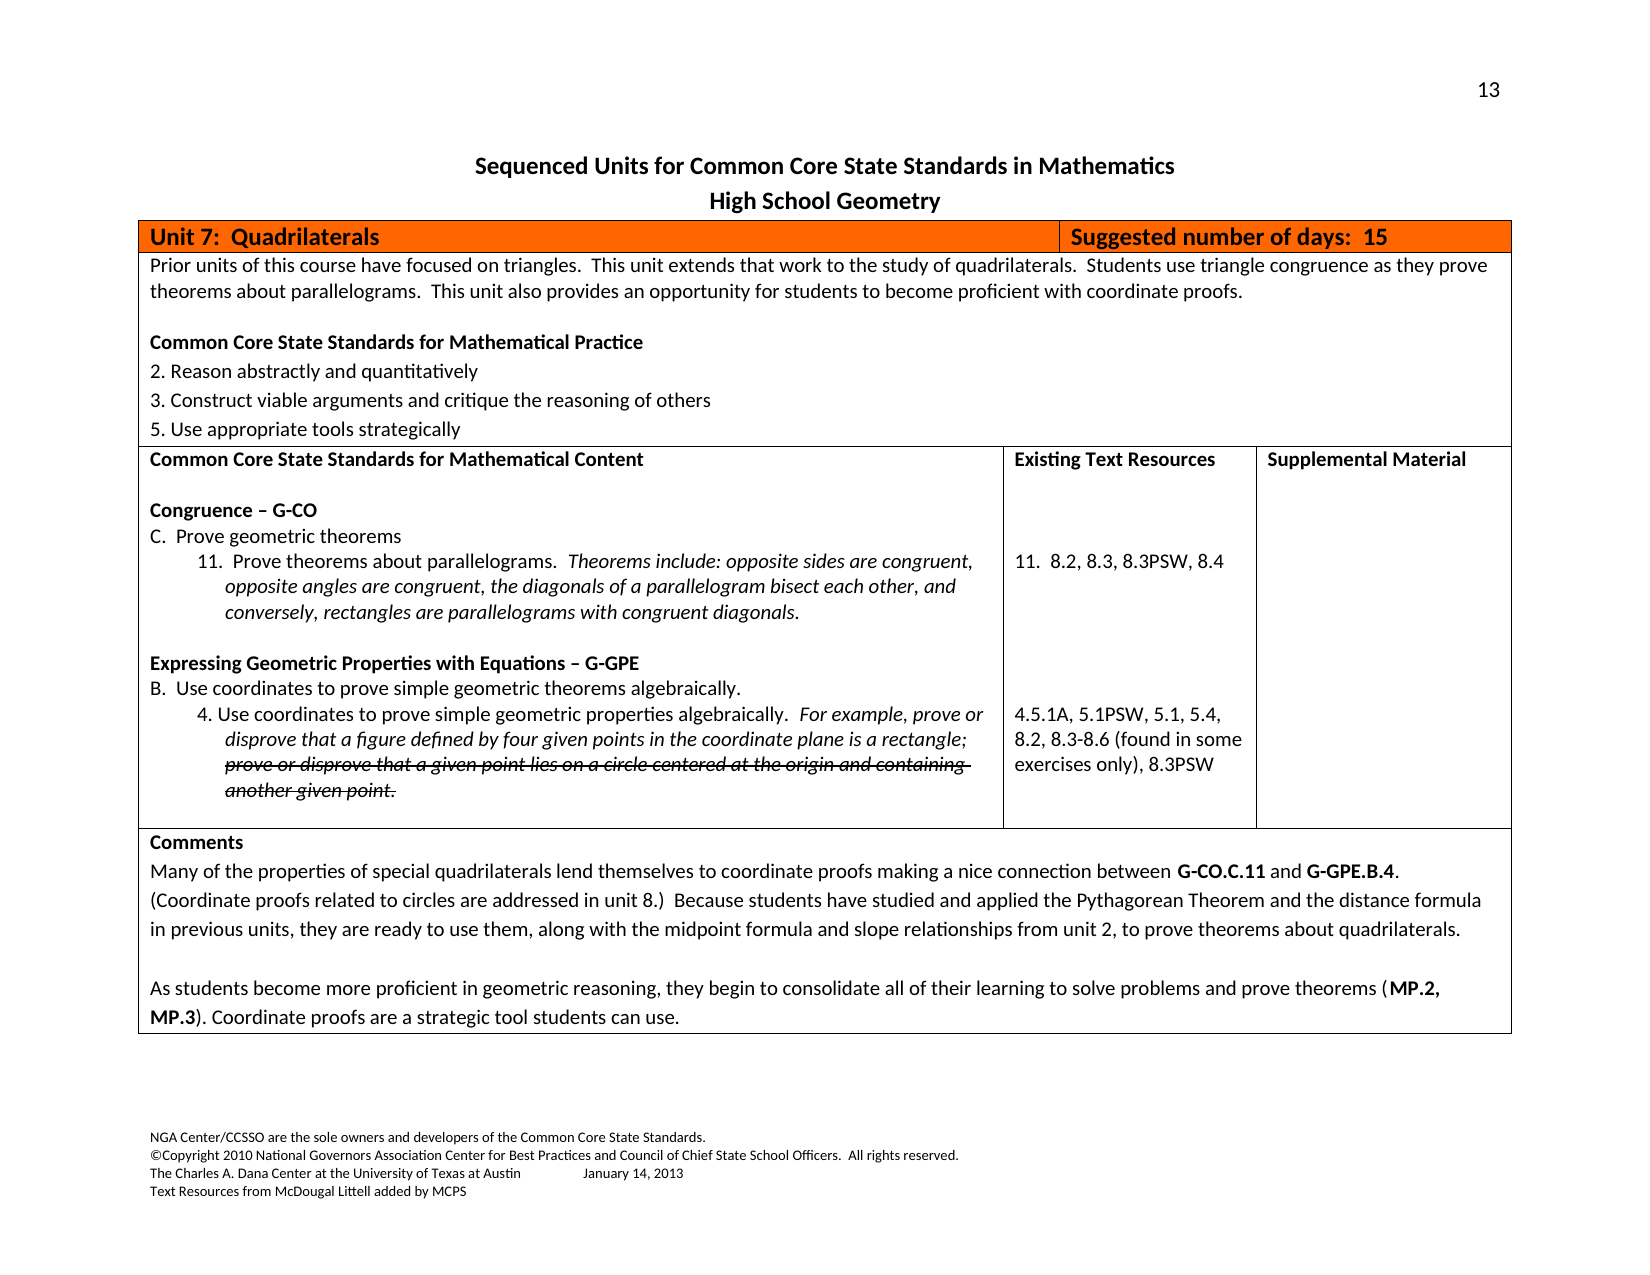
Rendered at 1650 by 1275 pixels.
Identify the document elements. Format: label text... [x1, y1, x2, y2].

table_cell Existing Text Resources 11. 8.2, 8.3, 8.3PSW, 8.4 4.5.1A, 5.1PSW, 5.1, 5.4, 8.2, 8.3-8.6 (found in some exercises only), 8.3PSW [1004, 447, 1256, 828]
table_cell Comments Many of the properties of special quadrilaterals lend themselves to coordinate proofs making a nice connection between G-CO.C.11 and G-GPE.B.4. (Coordinate proofs related to circles are addressed in unit 8.) Because students have studied and applied the Pythagorean Theorem and the distance formula in previous units, they are ready to use them, along with the midpoint formula and slope relationships from unit 2, to prove theorems about quadrilaterals. As students become more proficient in geometric reasoning, they begin to consolidate all of their learning to solve problems and prove theorems (MP.2, MP.3). Coordinate proofs are a strategic tool students can use. [139, 829, 1511, 1033]
table_cell Common Core State Standards for Mathematical Content Congruence – G-CO C. Prove geometric theorems 11. Prove theorems about parallelograms. Theorems include: opposite sides are congruent, opposite angles are congruent, the diagonals of a parallelogram bisect each other, and conversely, rectangles are parallelograms with congruent diagonals. Expressing Geometric Properties with Equations – G-GPE B. Use coordinates to prove simple geometric theorems algebraically. 4. Use coordinates to prove simple geometric properties algebraically. For example, prove or disprove that a figure defined by four given points in the coordinate plane is a rectangle; prove or disprove that a given point lies on a circle centered at the origin and containing another given point. [139, 447, 1003, 828]
table_header Unit 7: Quadrilaterals [139, 221, 1059, 252]
text Sequenced Units for Common Core State Standards in Mathematics [150, 150, 1500, 181]
table_header Suggested number of days: 15 [1060, 221, 1511, 252]
table_cell Prior units of this course have focused on triangles. This unit extends that work to the study of quadrilaterals. Students use triangle congruence as they prove theorems about parallelograms. This unit also provides an opportunity for students to become proficient with coordinate proofs. Common Core State Standards for Mathematical Practice 2. Reason abstractly and quantitatively 3. Construct viable arguments and critique the reasoning of others 5. Use appropriate tools strategically [139, 253, 1511, 446]
text High School Geometry [150, 185, 1500, 216]
table_cell Supplemental Material [1257, 447, 1511, 828]
